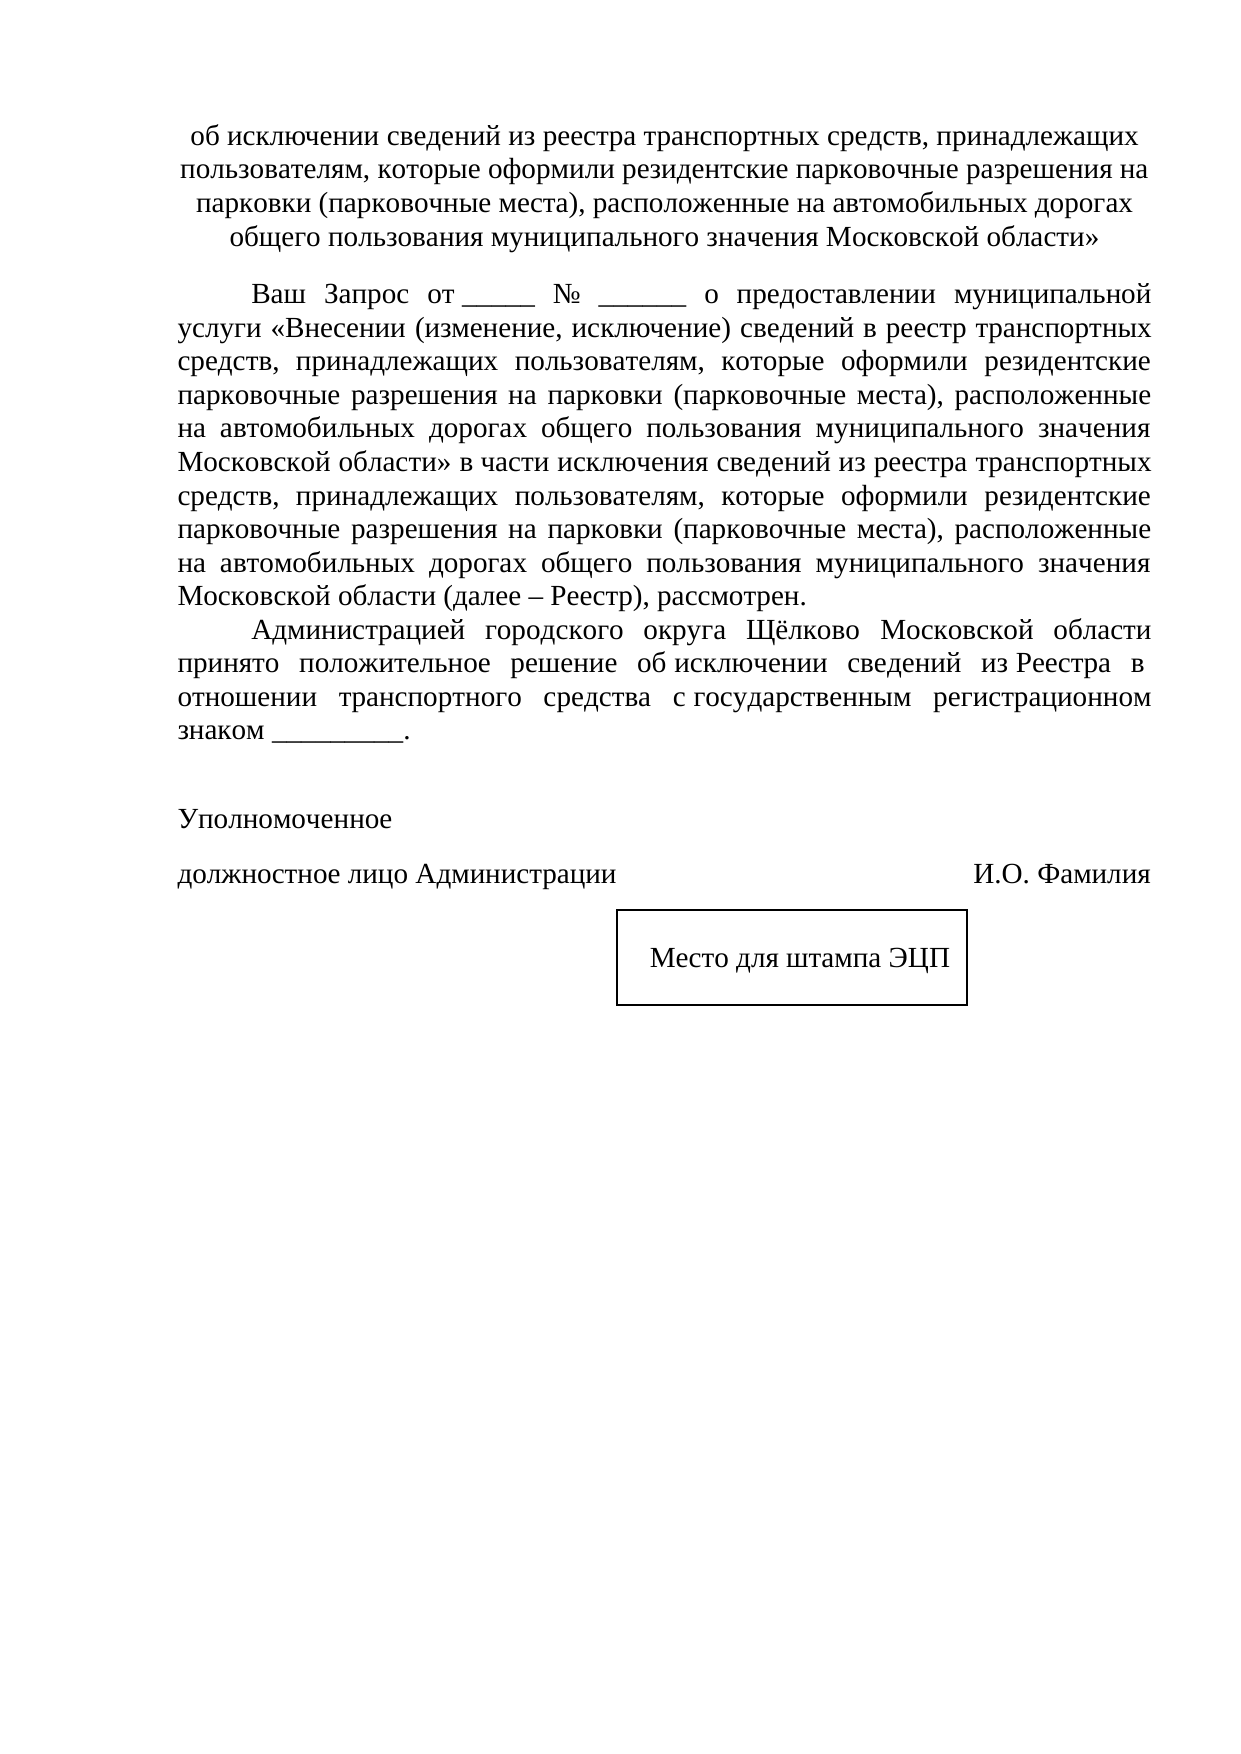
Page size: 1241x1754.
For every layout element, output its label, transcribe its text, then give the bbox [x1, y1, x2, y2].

text Администрацией городского округа Щёлково Московской области принято положительное решение об исключении сведений из Реестра в отношении транспортного средства с государственным регистрационном знаком _________. [177, 612, 1152, 746]
text должностное лицо Администрации И.О. Фамилия [177, 856, 1152, 890]
text Уполномоченное [177, 801, 1152, 835]
text Ваш Запрос от _____ № ______ о предоставлении муниципальной услуги «Внесении (изменение, исключение) сведений в реестр транспортных средств, принадлежащих пользователям, которые оформили резидентские парковочные разрешения на парковки (парковочные места), расположенные на автомобильных дорогах общего пользования муниципального значения Московской области» в части исключения сведений из реестра транспортных средств, принадлежащих пользователям, которые оформили резидентские парковочные разрешения на парковки (парковочные места), расположенные на автомобильных дорогах общего пользования муниципального значения Московской области (далее – Реестр), рассмотрен. [177, 276, 1152, 612]
text об исключении сведений из реестра транспортных средств, принадлежащих пользователям, которые оформили резидентские парковочные разрешения на парковки (парковочные места), расположенные на автомобильных дорогах общего пользования муниципального значения Московской области» [177, 118, 1152, 252]
